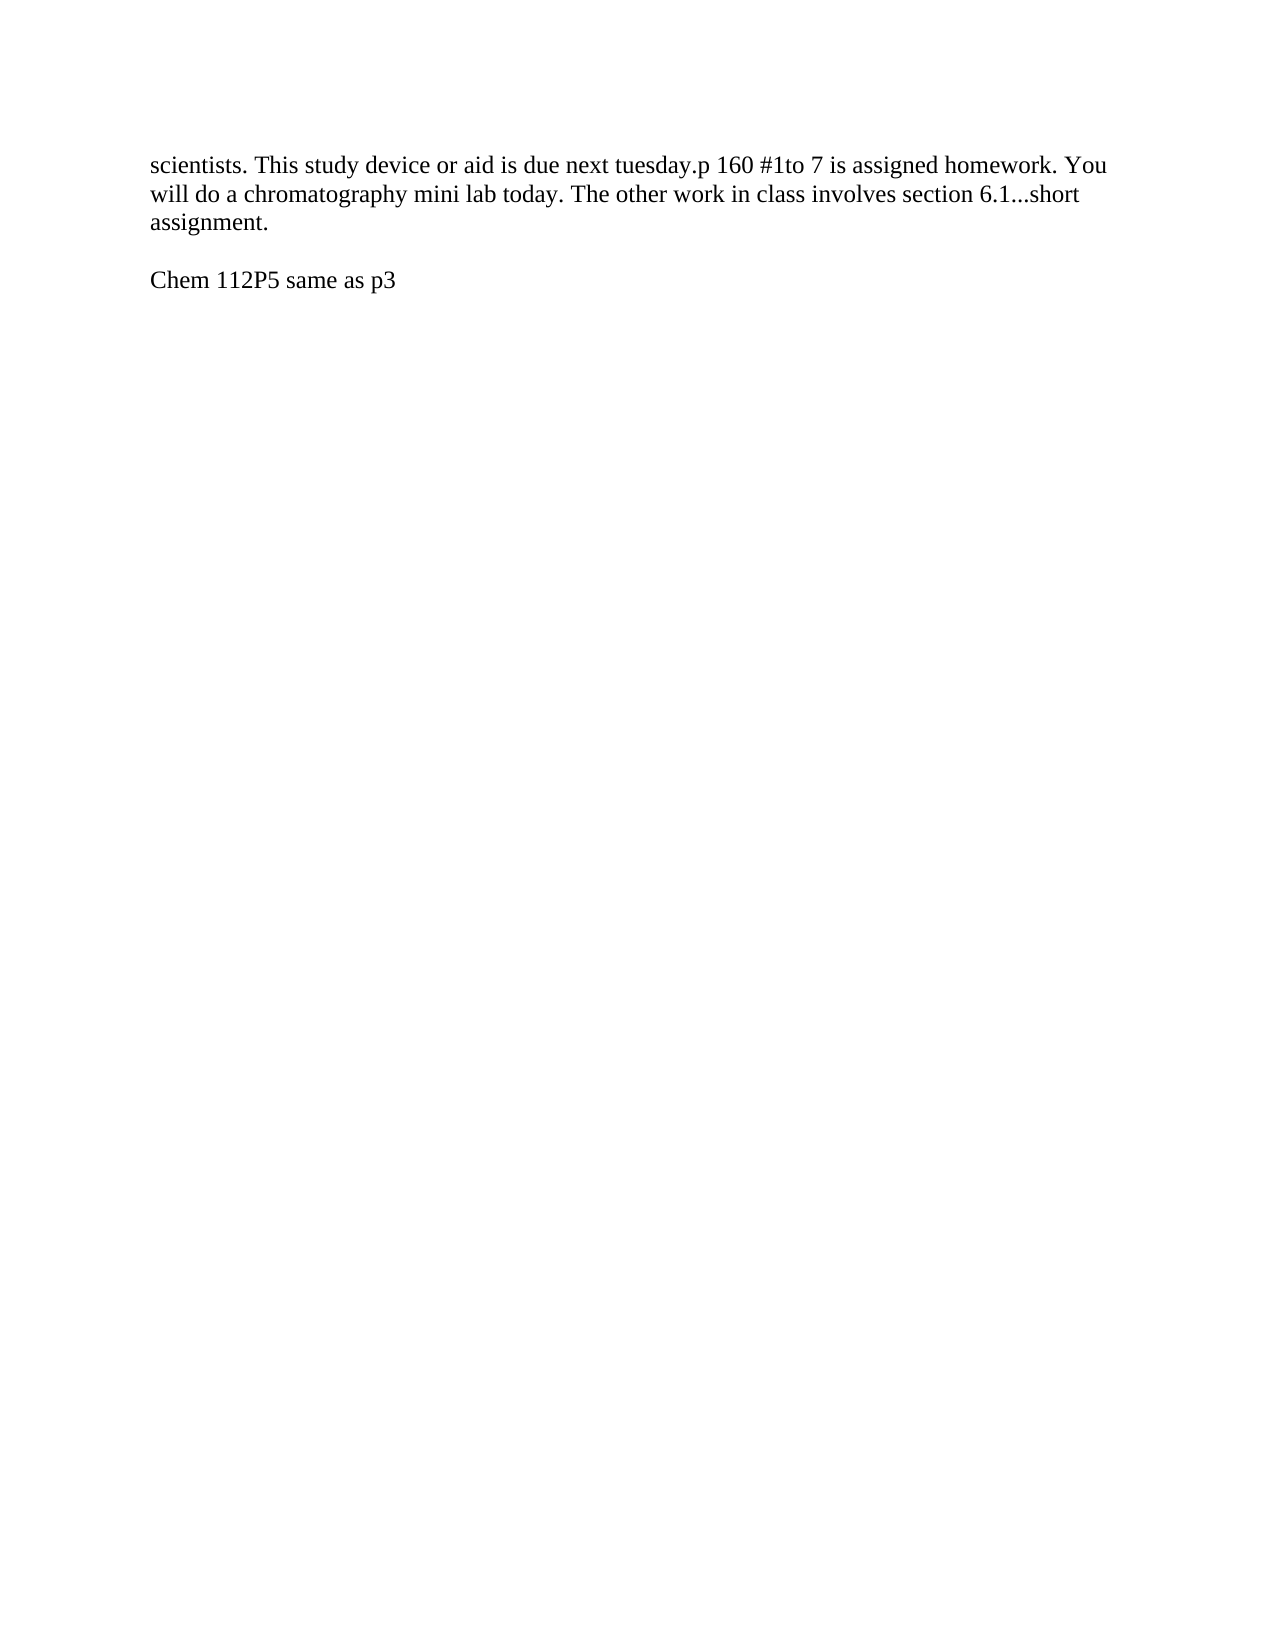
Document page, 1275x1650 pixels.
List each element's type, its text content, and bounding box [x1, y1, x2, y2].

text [150, 150, 1125, 236]
text Chem 112P5 same as p3 [150, 265, 1125, 294]
